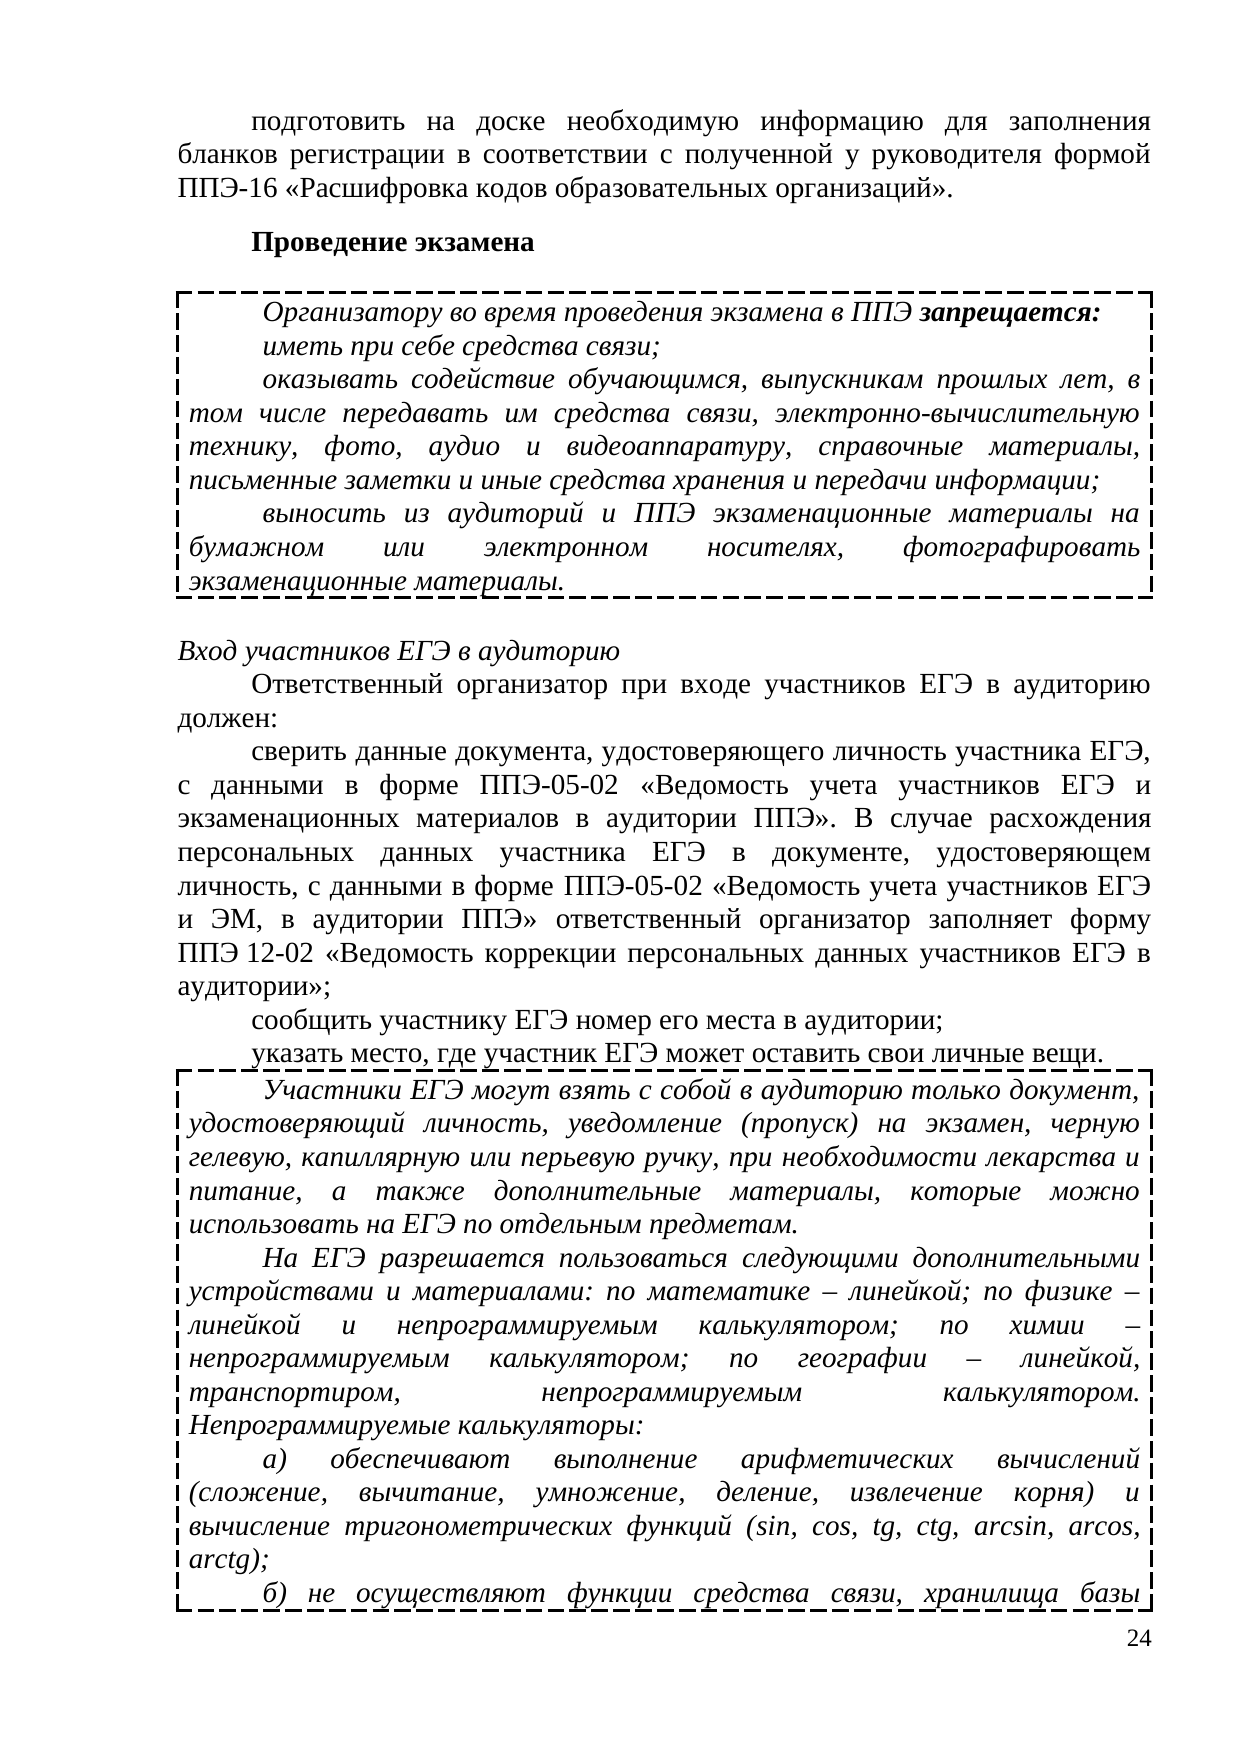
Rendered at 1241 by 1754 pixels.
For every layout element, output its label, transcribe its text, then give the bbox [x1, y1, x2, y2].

text Вход участников ЕГЭ в аудиторию [177, 633, 1152, 666]
text сверить данные документа, удостоверяющего личность участника ЕГЭ, с данными в форме ППЭ-05-02 «Ведомость учета участников ЕГЭ и экзаменационных материалов в аудитории ППЭ». В случае расхождения персональных данных участника ЕГЭ в документе, удостоверяющем личность, с данными в форме ППЭ-05-02 «Ведомость учета участников ЕГЭ и ЭМ, в аудитории ППЭ» ответственный организатор заполняет форму ППЭ 12-02 «Ведомость коррекции персональных данных участников ЕГЭ в аудитории»; [177, 733, 1152, 1002]
text указать место, где участник ЕГЭ может оставить свои личные вещи. [177, 1035, 1152, 1069]
table_header Организатору во время проведения экзамена в ППЭ запрещается: иметь при себе средства связи; оказывать содействие обучающимся, выпускникам прошлых лет, в том числе передавать им средства связи, электронно-вычислительную технику, фото, аудио и видеоаппаратуру, справочные материалы, письменные заметки и иные средства хранения и передачи информации; выносить из аудиторий и ППЭ экзаменационные материалы на бумажном или электронном носителях, фотографировать экзаменационные материалы. [177, 291, 1152, 596]
text Ответственный организатор при входе участников ЕГЭ в аудиторию должен: [177, 666, 1152, 733]
text сообщить участнику ЕГЭ номер его места в аудитории; [177, 1002, 1152, 1035]
text подготовить на доске необходимую информацию для заполнения бланков регистрации в соответствии с полученной у руководителя формой ППЭ-16 «Расшифровка кодов образовательных организаций». [177, 103, 1152, 203]
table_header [177, 1069, 1152, 1609]
list Проведение экзамена [251, 224, 1152, 258]
